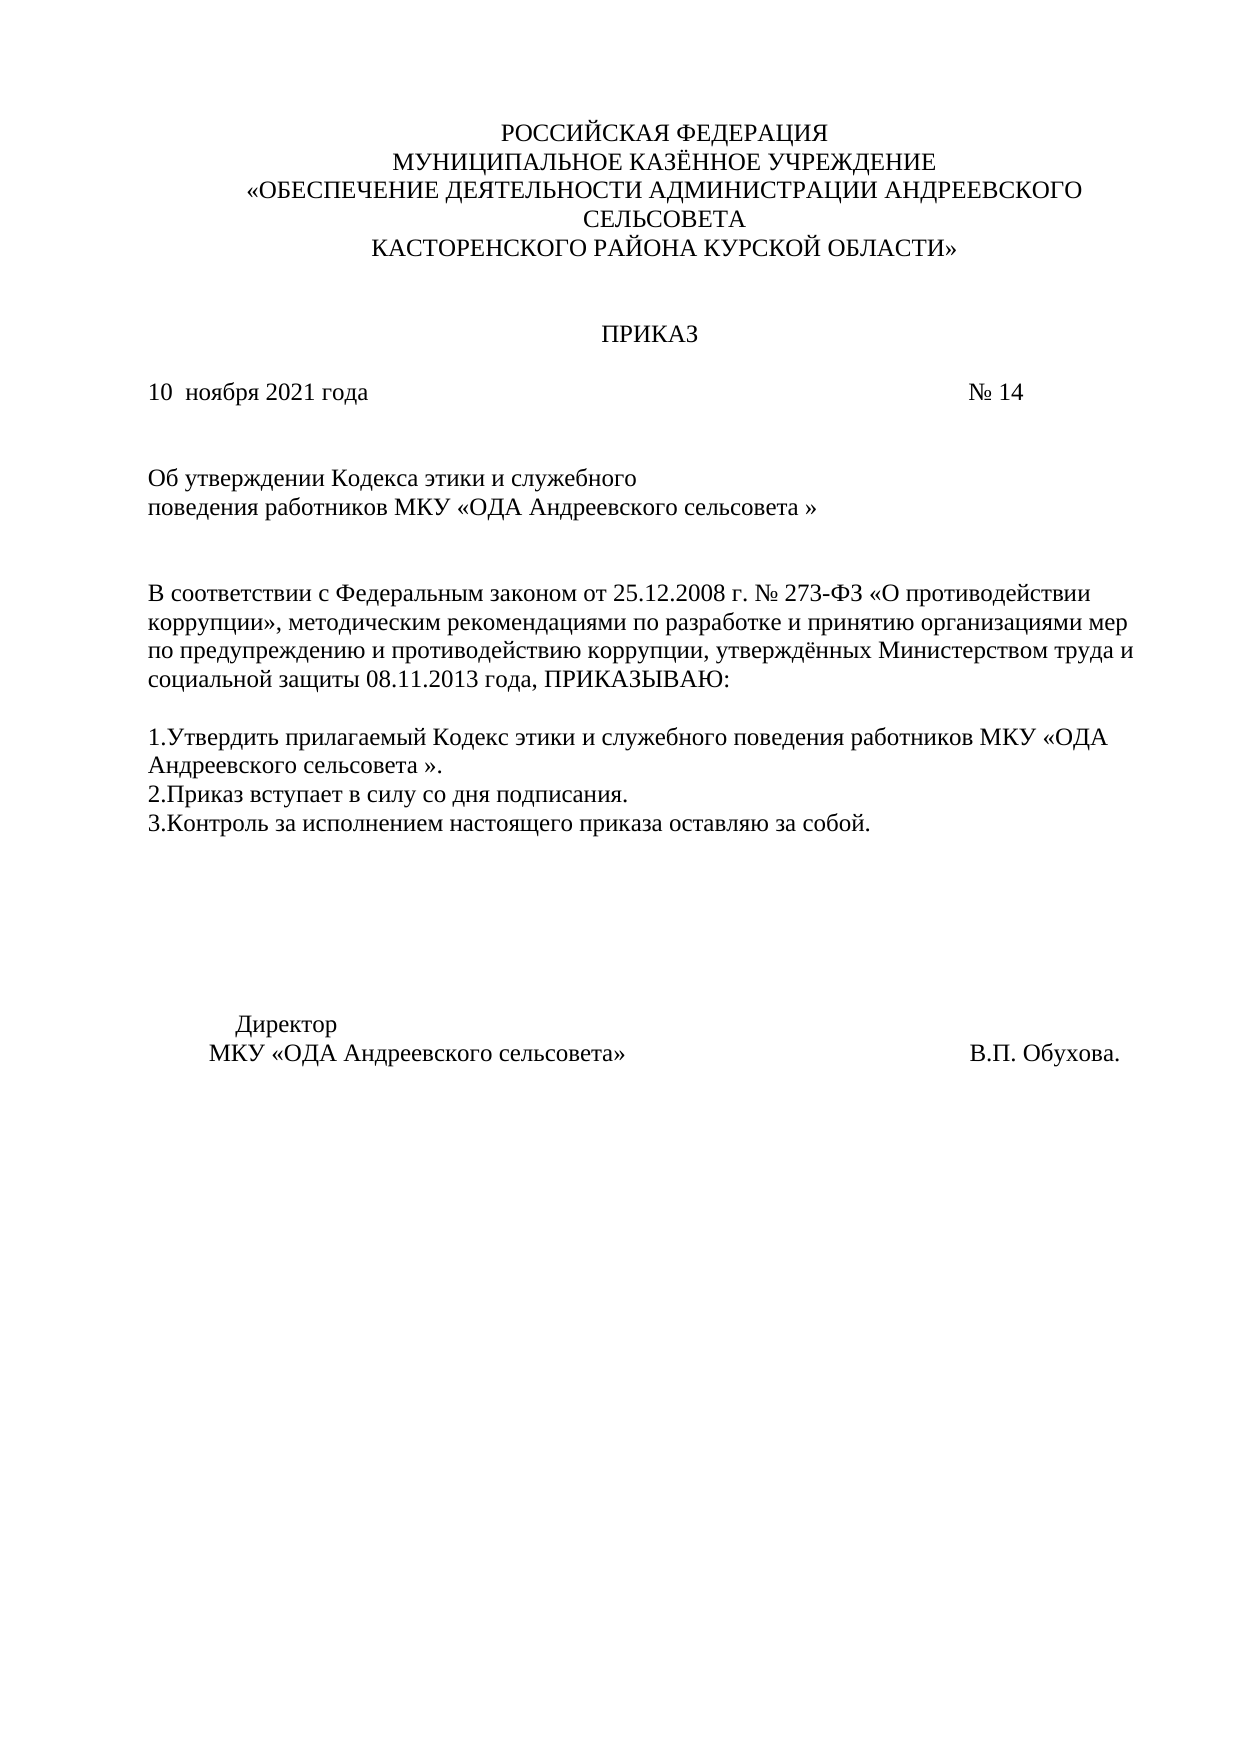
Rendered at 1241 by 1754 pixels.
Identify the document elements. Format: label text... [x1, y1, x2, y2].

text В соответствии с Федеральным законом от 25.12.2008 г. № 273-ФЗ «О противодействии коррупции», методическим рекомендациями по разработке и принятию организациями мер по предупреждению и противодействию коррупции, утверждённых Министерством труда и социальной защиты 08.11.2013 года, ПРИКАЗЫВАЮ: [148, 578, 1152, 693]
text Директор [148, 1009, 1152, 1038]
text 1.Утвердить прилагаемый Кодекс этики и служебного поведения работников МКУ «ОДА Андреевского сельсовета ». [148, 722, 1152, 779]
text ПРИКАЗ [148, 319, 1152, 348]
text 2.Приказ вступает в силу со дня подписания. [148, 779, 1152, 808]
text РОССИЙСКАЯ ФЕДЕРАЦИЯ [177, 118, 1152, 147]
text «ОБЕСПЕЧЕНИЕ ДЕЯТЕЛЬНОСТИ АДМИНИСТРАЦИИ АНДРЕЕВСКОГО СЕЛЬСОВЕТА [177, 176, 1152, 233]
text 10 ноября 2021 года № 14 [148, 377, 1152, 406]
text 3.Контроль за исполнением настоящего приказа оставляю за собой. [148, 808, 1152, 837]
text МУНИЦИПАЛЬНОЕ КАЗЁННОЕ УЧРЕЖДЕНИЕ [177, 147, 1152, 176]
text МКУ «ОДА Андреевского сельсовета» В.П. Обухова. [177, 1038, 1152, 1067]
text поведения работников МКУ «ОДА Андреевского сельсовета » [148, 492, 1152, 521]
text КАСТОРЕНСКОГО РАЙОНА КУРСКОЙ ОБЛАСТИ» [177, 233, 1152, 262]
text Об утверждении Кодекса этики и служебного [148, 463, 1152, 492]
